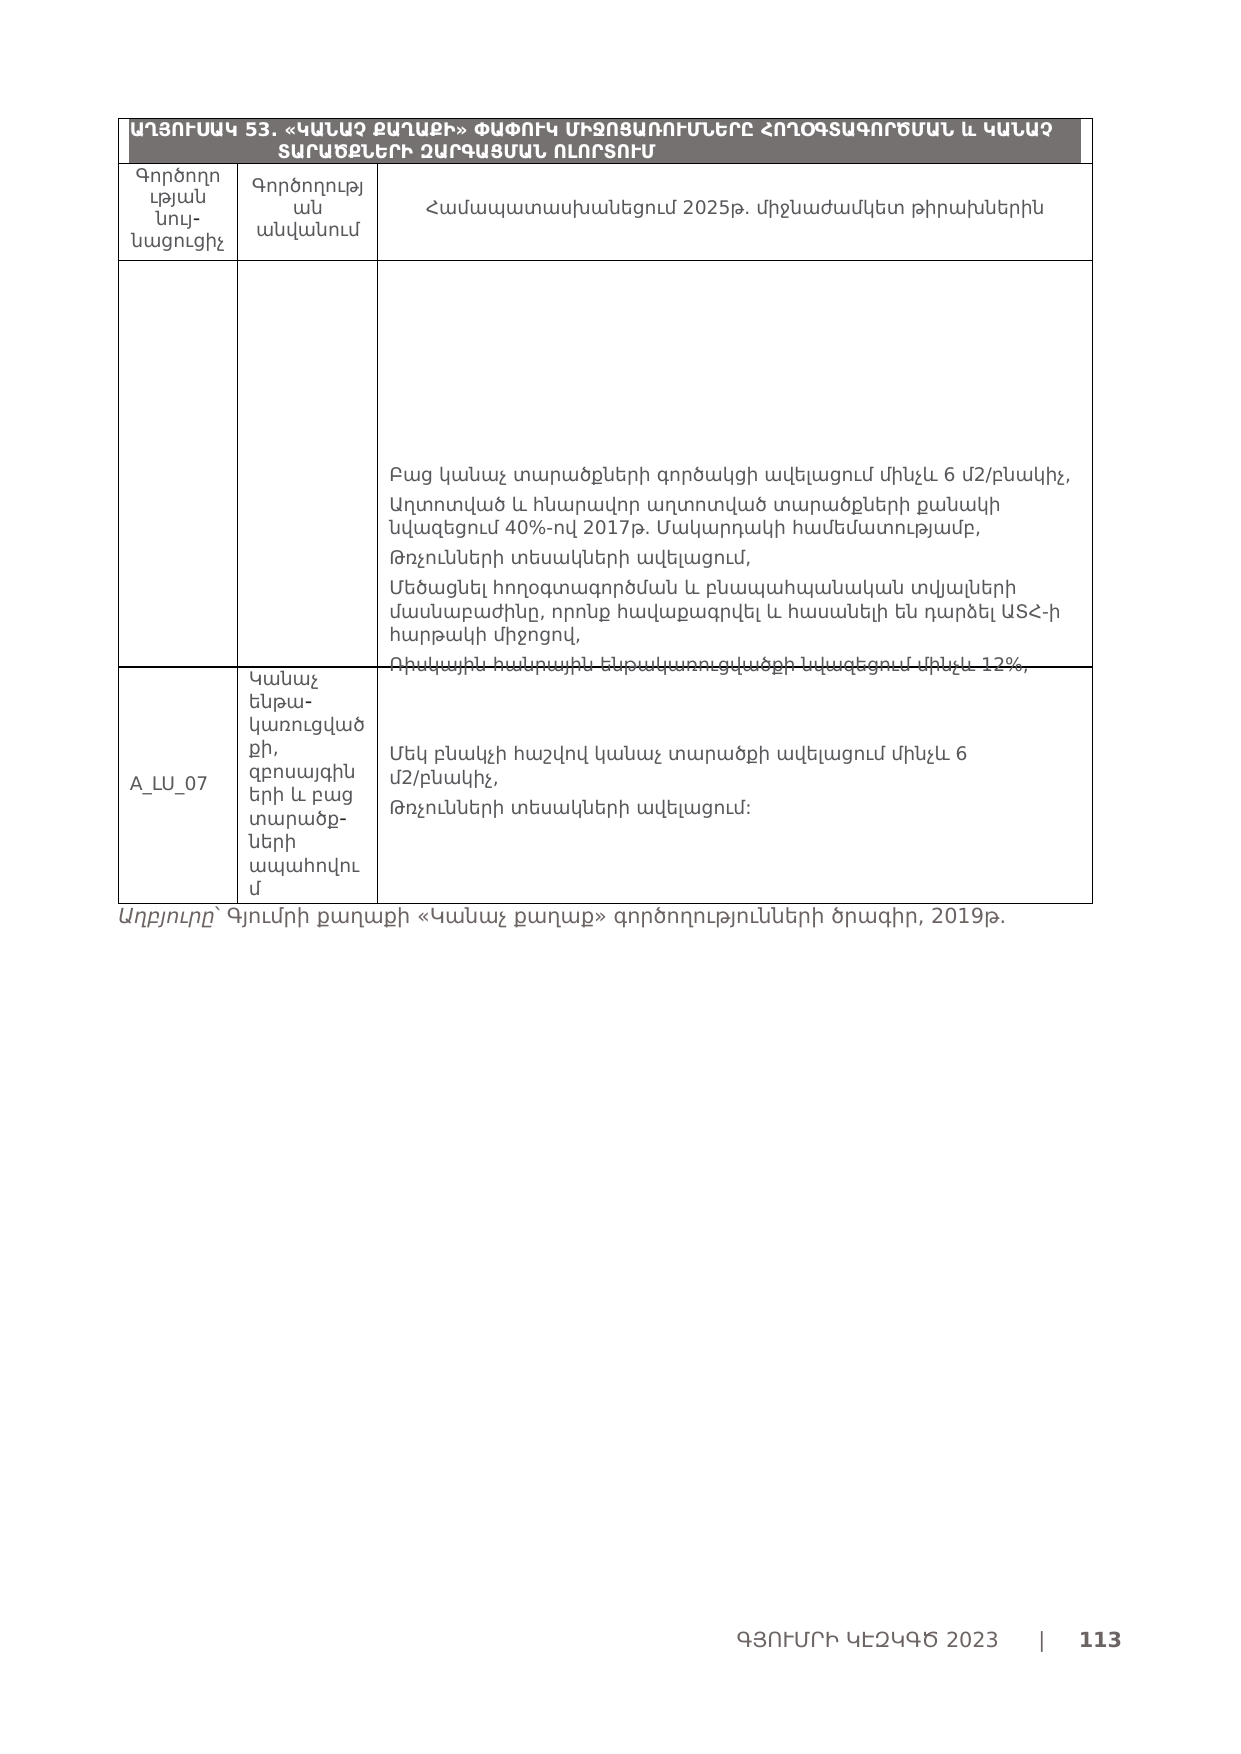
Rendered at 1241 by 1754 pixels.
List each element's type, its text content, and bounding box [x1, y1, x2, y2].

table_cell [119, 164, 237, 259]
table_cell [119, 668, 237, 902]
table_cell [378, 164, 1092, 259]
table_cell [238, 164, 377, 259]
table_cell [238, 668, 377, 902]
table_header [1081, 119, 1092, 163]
text Աղբյուրը՝ Գյումրի քաղաքի «Կանաչ քաղաք» գործողությունների ծրագիր, 2019թ. [118, 903, 1122, 928]
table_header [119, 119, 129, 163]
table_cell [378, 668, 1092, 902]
